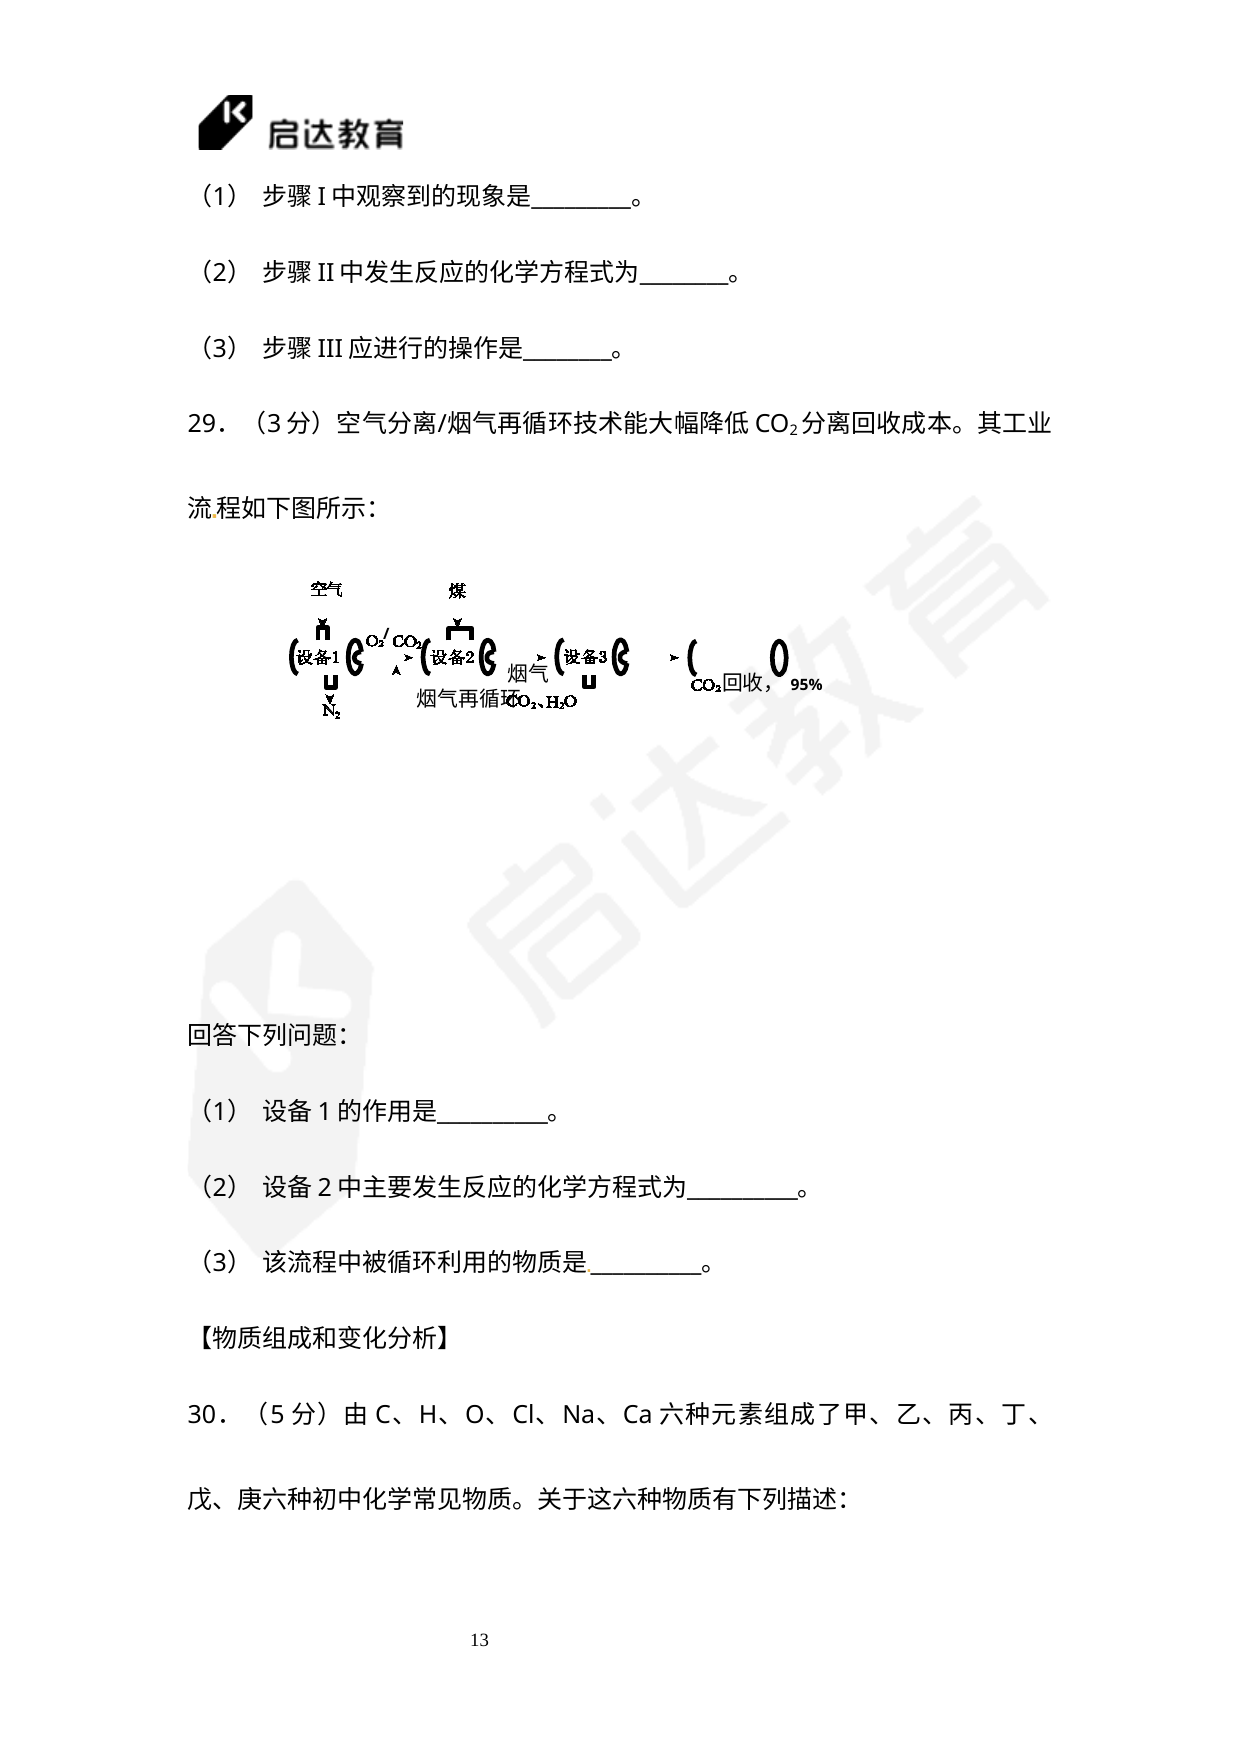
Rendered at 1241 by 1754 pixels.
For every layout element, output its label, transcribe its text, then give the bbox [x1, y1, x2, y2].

picture [198, 95, 404, 150]
list 该流程中被循环利用的物质是__________。 [187, 1228, 1053, 1293]
text 29．（3分）空气分离/烟气再循环技术能大幅降低CO2分离回收成本。其工业流程如下图所示： [187, 389, 1053, 539]
list 设备2中主要发生反应的化学方程式为__________。 [187, 1153, 1053, 1218]
list 设备1的作用是__________。 [187, 1077, 1053, 1142]
text 回答下列问题： [187, 1001, 1053, 1066]
list 步骤II中发生反应的化学方程式为________。 [187, 238, 1053, 303]
text 【物质组成和变化分析】 [187, 1304, 1053, 1369]
list 步骤I中观察到的现象是_________。 [187, 162, 1053, 227]
text 30．（5分）由C、H、O、Cl、Na、Ca六种元素组成了甲、乙、丙、丁、戊、庚六种初中化学常见物质。关于这六种物质有下列描述： [187, 1380, 1053, 1530]
list 步骤III应进行的操作是________。 [187, 314, 1053, 379]
